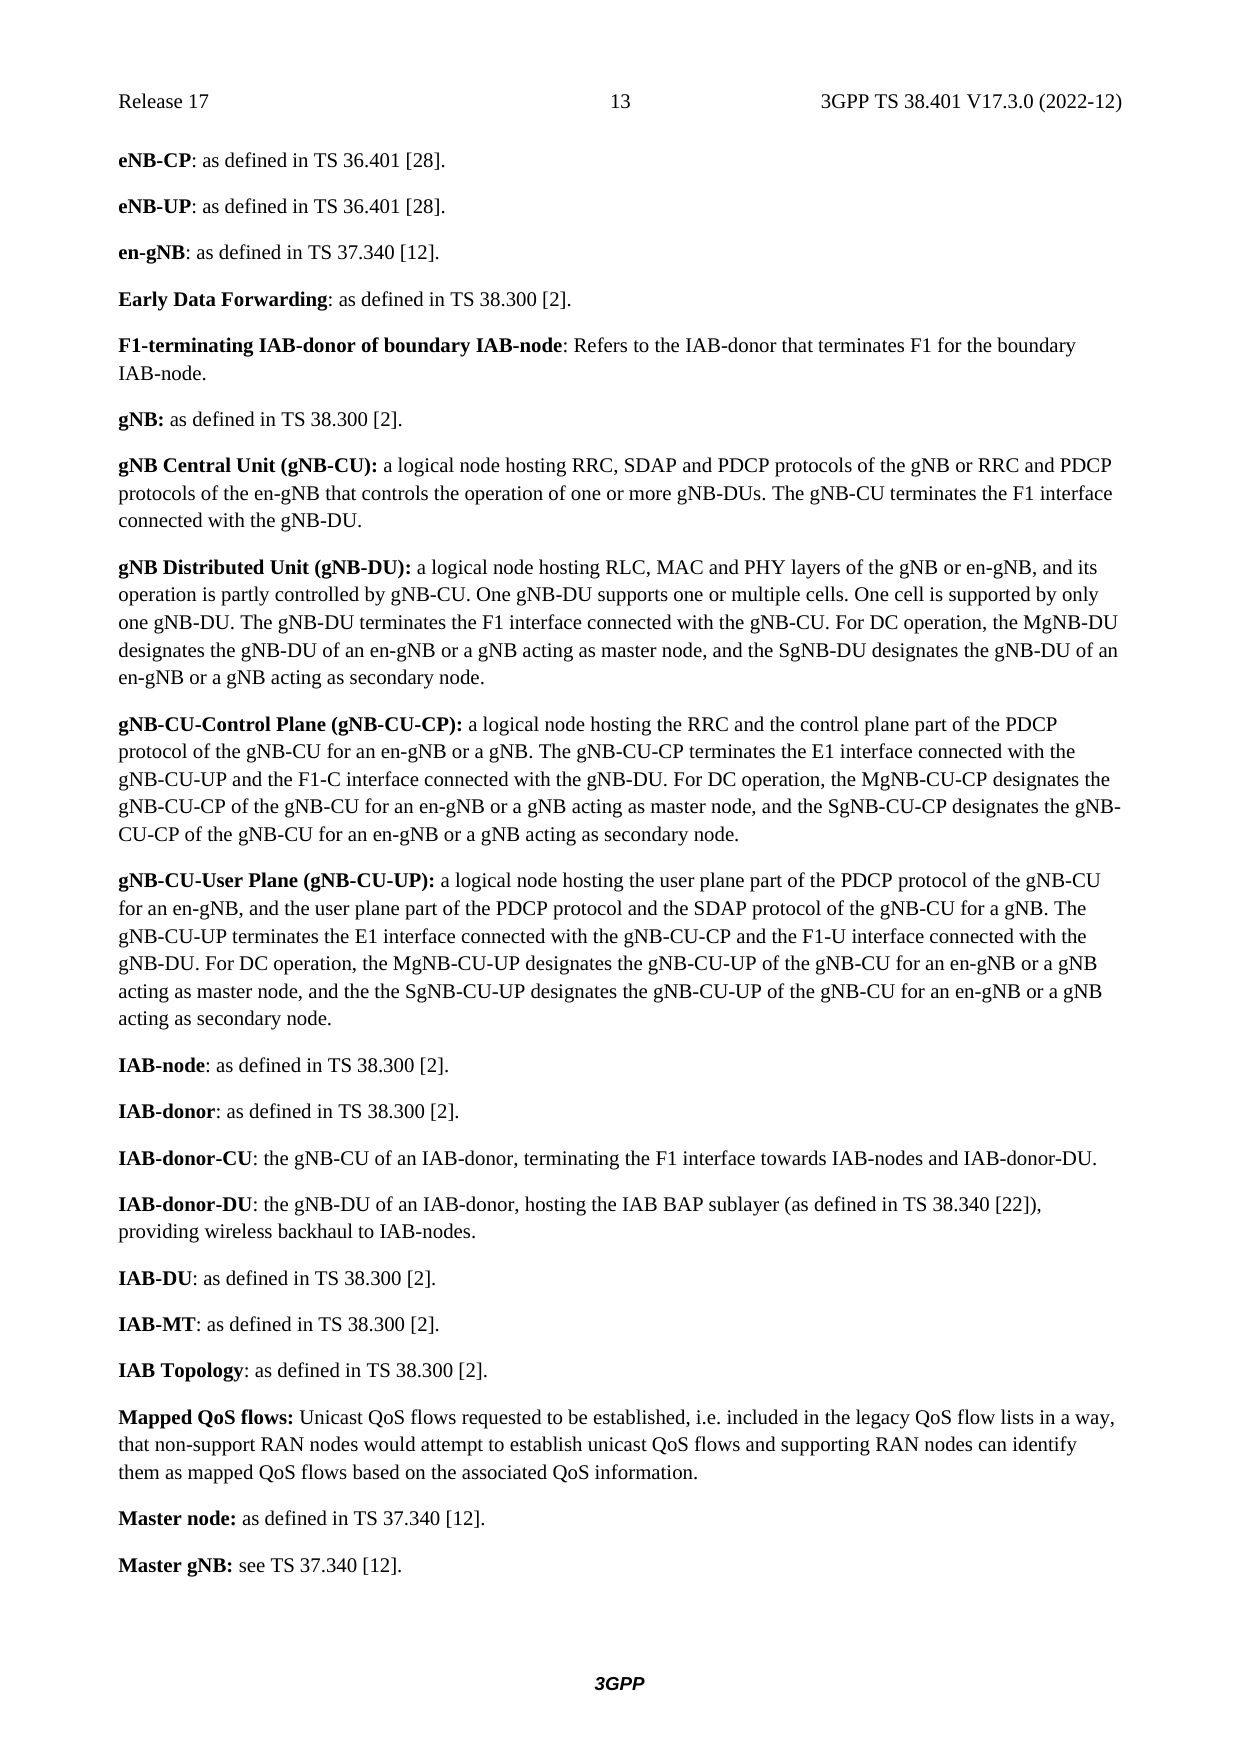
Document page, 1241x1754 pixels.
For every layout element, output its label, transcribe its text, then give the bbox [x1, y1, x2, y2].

text gNB-CU-Control Plane (gNB-CU-CP): a logical node hosting the RRC and the control plane part of the PDCP protocol of the gNB-CU for an en-gNB or a gNB. The gNB-CU-CP terminates the E1 interface connected with the gNB-CU-UP and the F1-C interface connected with the gNB-DU. For DC operation, the MgNB-CU-CP designates the gNB-CU-CP of the gNB-CU for an en-gNB or a gNB acting as master node, and the SgNB-CU-CP designates the gNB-CU-CP of the gNB-CU for an en-gNB or a gNB acting as secondary node. [118, 712, 1122, 846]
text IAB Topology: as defined in TS 38.300 [2]. [118, 1358, 1122, 1382]
text IAB-MT: as defined in TS 38.300 [2]. [118, 1312, 1122, 1336]
text IAB-node: as defined in TS 38.300 [2]. [118, 1053, 1122, 1077]
text eNB-CP: as defined in TS 36.401 [28]. [118, 147, 1122, 172]
text F1-terminating IAB-donor of boundary IAB-node: Refers to the IAB-donor that terminates F1 for the boundary IAB-node. [118, 333, 1122, 384]
text IAB-DU: as defined in TS 38.300 [2]. [118, 1266, 1122, 1290]
text gNB Distributed Unit (gNB-DU): a logical node hosting RLC, MAC and PHY layers of the gNB or en-gNB, and its operation is partly controlled by gNB-CU. One gNB-DU supports one or multiple cells. One cell is supported by only one gNB-DU. The gNB-DU terminates the F1 interface connected with the gNB-CU. For DC operation, the MgNB-DU designates the gNB-DU of an en-gNB or a gNB acting as master node, and the SgNB-DU designates the gNB-DU of an en-gNB or a gNB acting as secondary node. [118, 555, 1122, 689]
text Mapped QoS flows: Unicast QoS flows requested to be established, i.e. included in the legacy QoS flow lists in a way, that non-support RAN nodes would attempt to establish unicast QoS flows and supporting RAN nodes can identify them as mapped QoS flows based on the associated QoS information. [118, 1405, 1122, 1484]
text Master node: as defined in TS 37.340 [12]. [118, 1506, 1122, 1530]
text gNB Central Unit (gNB-CU): a logical node hosting RRC, SDAP and PDCP protocols of the gNB or RRC and PDCP protocols of the en-gNB that controls the operation of one or more gNB-DUs. The gNB-CU terminates the F1 interface connected with the gNB-DU. [118, 453, 1122, 532]
text gNB: as defined in TS 38.300 [2]. [118, 407, 1122, 431]
text IAB-donor-DU: the gNB-DU of an IAB-donor, hosting the IAB BAP sublayer (as defined in TS 38.340 [22]), providing wireless backhaul to IAB-nodes. [118, 1192, 1122, 1243]
text Master gNB: see TS 37.340 [12]. [118, 1553, 1122, 1577]
text Early Data Forwarding: as defined in TS 38.300 [2]. [118, 287, 1122, 311]
text IAB-donor-CU: the gNB-CU of an IAB-donor, terminating the F1 interface towards IAB-nodes and IAB-donor-DU. [118, 1145, 1122, 1169]
text gNB-CU-User Plane (gNB-CU-UP): a logical node hosting the user plane part of the PDCP protocol of the gNB-CU for an en-gNB, and the user plane part of the PDCP protocol and the SDAP protocol of the gNB-CU for a gNB. The gNB-CU-UP terminates the E1 interface connected with the gNB-CU-CP and the F1-U interface connected with the gNB-DU. For DC operation, the MgNB-CU-UP designates the gNB-CU-UP of the gNB-CU for an en-gNB or a gNB acting as master node, and the the SgNB-CU-UP designates the gNB-CU-UP of the gNB-CU for an en-gNB or a gNB acting as secondary node. [118, 868, 1122, 1030]
text en-gNB: as defined in TS 37.340 [12]. [118, 240, 1122, 264]
text IAB-donor: as defined in TS 38.300 [2]. [118, 1099, 1122, 1123]
text eNB-UP: as defined in TS 36.401 [28]. [118, 194, 1122, 218]
